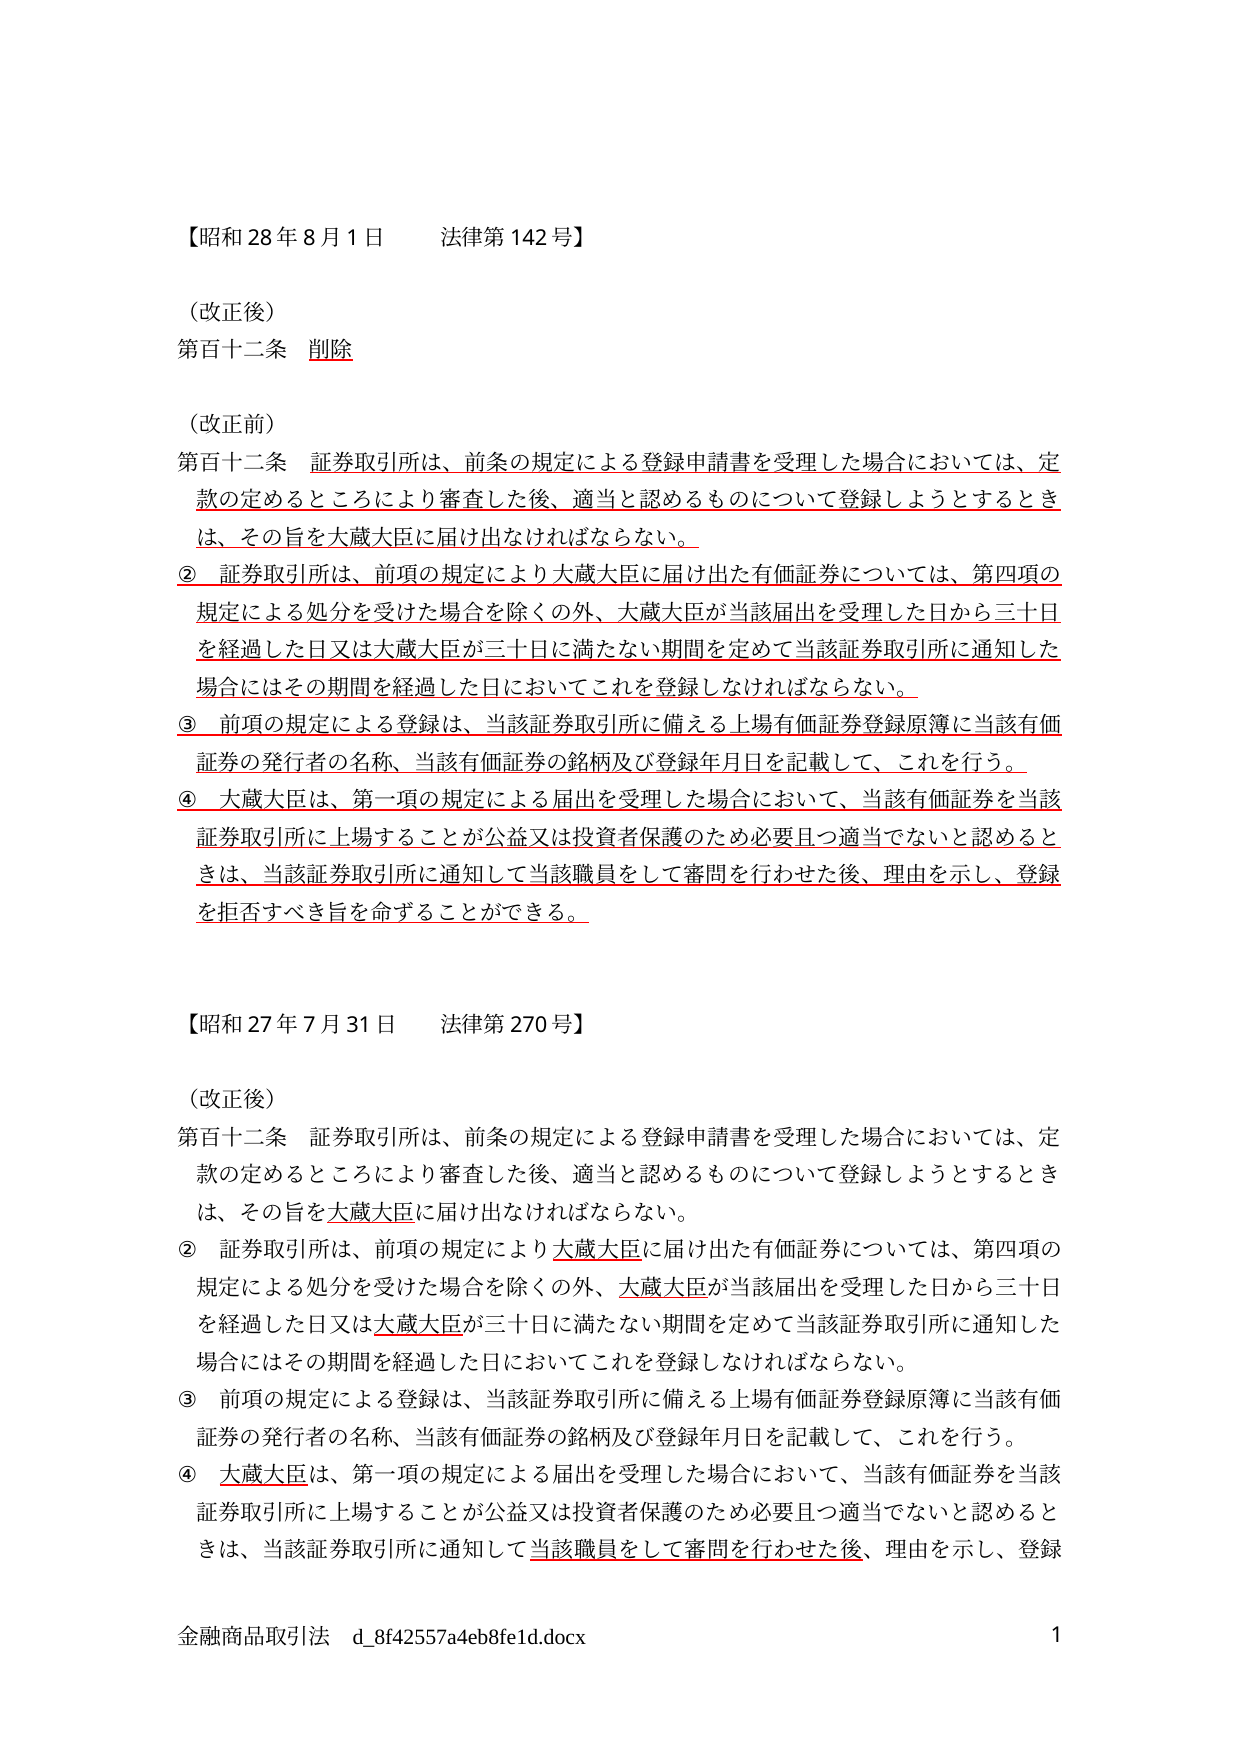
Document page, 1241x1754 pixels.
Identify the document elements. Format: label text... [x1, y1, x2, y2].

text ③ 前項の規定による登録は、当該証券取引所に備える上場有価証券登録原簿に当該有価証券の発行者の名称、当該有価証券の銘柄及び登録年月日を記載して、これを行う。 [177, 1379, 1063, 1454]
text 第百十二条 証券取引所は、前条の規定による登録申請書を受理した場合においては、定款の定めるところにより審査した後、適当と認めるものについて登録しようとするときは、その旨を大蔵大臣に届け出なければならない。 [177, 1117, 1063, 1229]
text ② 証券取引所は、前項の規定により大蔵大臣に届け出た有価証券については、第四項の規定による処分を受けた場合を除くの外、大蔵大臣が当該届出を受理した日から三十日を経過した日又は大蔵大臣が三十日に満たない期間を定めて当該証券取引所に通知した場合にはその期間を経過した日においてこれを登録しなければならない。 [177, 1229, 1063, 1379]
text （改正後） [177, 1079, 1063, 1117]
text （改正前） [177, 404, 1063, 442]
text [177, 1454, 1063, 1567]
text ④ 大蔵大臣は、第一項の規定による届出を受理した場合において、当該有価証券を当該証券取引所に上場することが公益又は投資者保護のため必要且つ適当でないと認めるときは、当該証券取引所に通知して当該職員をして審問を行わせた後、理由を示し、登録を拒否すべき旨を命ずることができる。 [177, 779, 1063, 929]
text （改正後） [177, 292, 1063, 329]
text 【昭和28年8月1日 法律第142号】 [177, 217, 1063, 254]
text 【昭和27年7月31日 法律第270号】 [177, 1004, 1063, 1042]
text 第百十二条 削除 [177, 329, 1063, 367]
text 第百十二条 証券取引所は、前条の規定による登録申請書を受理した場合においては、定款の定めるところにより審査した後、適当と認めるものについて登録しようとするときは、その旨を大蔵大臣に届け出なければならない。 [177, 442, 1063, 554]
text ② 証券取引所は、前項の規定により大蔵大臣に届け出た有価証券については、第四項の規定による処分を受けた場合を除くの外、大蔵大臣が当該届出を受理した日から三十日を経過した日又は大蔵大臣が三十日に満たない期間を定めて当該証券取引所に通知した場合にはその期間を経過した日においてこれを登録しなければならない。 [177, 554, 1063, 704]
text ③ 前項の規定による登録は、当該証券取引所に備える上場有価証券登録原簿に当該有価証券の発行者の名称、当該有価証券の銘柄及び登録年月日を記載して、これを行う。 [177, 704, 1063, 779]
